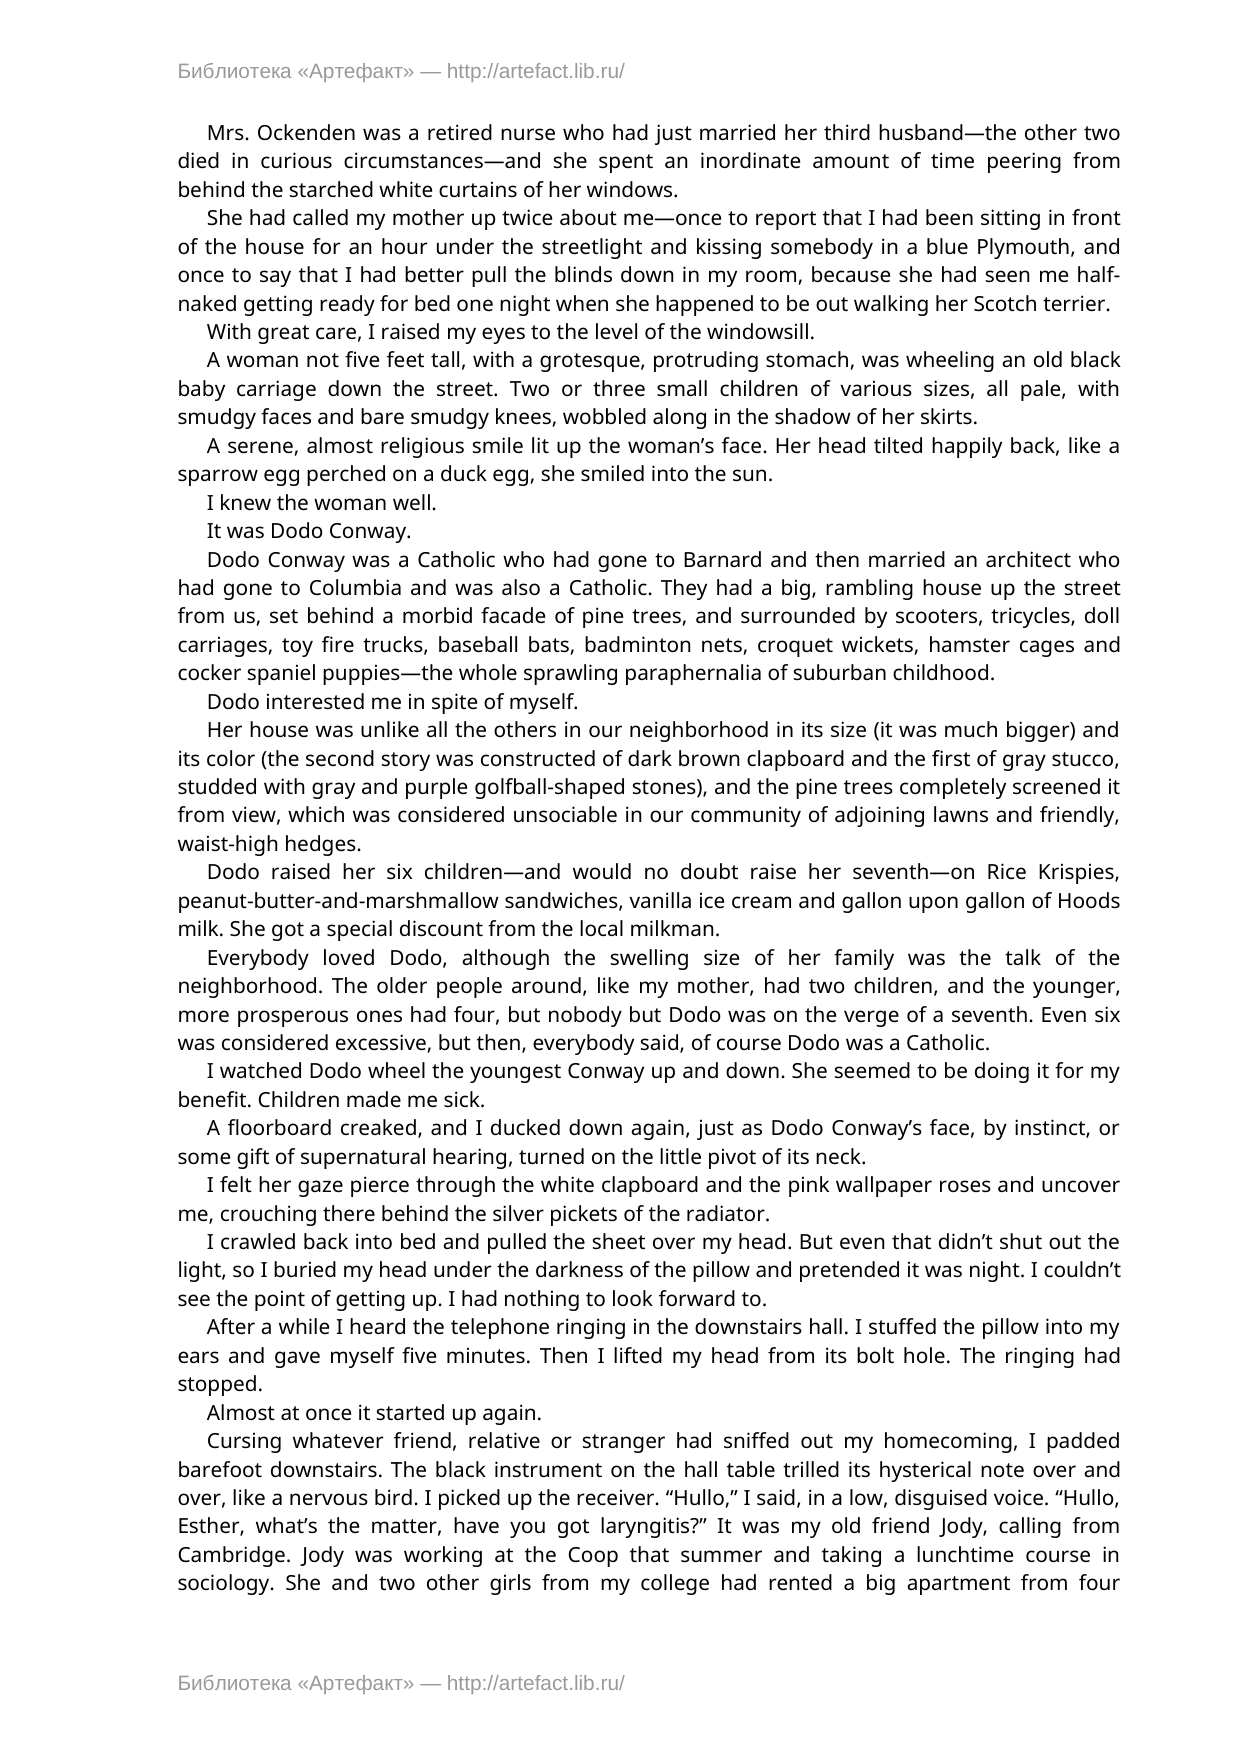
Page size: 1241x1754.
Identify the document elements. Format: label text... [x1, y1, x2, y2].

text With great care, I raised my eyes to the level of the windowsill. [177, 317, 1122, 346]
text Dodo Conway was a Catholic who had gone to Barnard and then married an architect who had gone to Columbia and was also a Catholic. They had a big, rambling house up the street from us, set behind a morbid facade of pine trees, and surrounded by scooters, tricycles, doll carriages, toy fire trucks, baseball bats, badminton nets, croquet wickets, hamster cages and cocker spaniel puppies—the whole sprawling paraphernalia of suburban childhood. [177, 545, 1122, 687]
text Her house was unlike all the others in our neighborhood in its size (it was much bigger) and its color (the second story was constructed of dark brown clapboard and the first of gray stucco, studded with gray and purple golfball-shaped stones), and the pine trees completely screened it from view, which was considered unsociable in our community of adjoining lawns and friendly, waist-high hedges. [177, 715, 1122, 857]
text After a while I heard the telephone ringing in the downstairs hall. I stuffed the pillow into my ears and gave myself five minutes. Then I lifted my head from its bolt hole. The ringing had stopped. [177, 1312, 1122, 1398]
text Dodo interested me in spite of myself. [177, 687, 1122, 715]
text A woman not five feet tall, with a grotesque, protruding stomach, was wheeling an old black baby carriage down the street. Two or three small children of various sizes, all pale, with smudgy faces and bare smudgy knees, wobbled along in the shadow of her skirts. [177, 346, 1122, 431]
text I crawled back into bed and pulled the sheet over my head. But even that didn’t shut out the light, so I buried my head under the darkness of the pillow and pretended it was night. I couldn’t see the point of getting up. I had nothing to look forward to. [177, 1227, 1122, 1312]
text She had called my mother up twice about me—once to report that I had been sitting in front of the house for an hour under the streetlight and kissing somebody in a blue Plymouth, and once to say that I had better pull the blinds down in my room, because she had seen me half-naked getting ready for bed one night when she happened to be out walking her Scotch terrier. [177, 203, 1122, 317]
text I felt her gaze pierce through the white clapboard and the pink wallpaper roses and uncover me, crouching there behind the silver pickets of the radiator. [177, 1170, 1122, 1227]
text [177, 1426, 1122, 1597]
text I knew the woman well. [177, 488, 1122, 516]
text Dodo raised her six children—and would no doubt raise her seventh—on Rice Krispies, peanut-butter-and-marshmallow sandwiches, vanilla ice cream and gallon upon gallon of Hoods milk. She got a special discount from the local milkman. [177, 857, 1122, 943]
text A floorboard creaked, and I ducked down again, just as Dodo Conway’s face, by instinct, or some gift of supernatural hearing, turned on the little pivot of its neck. [177, 1113, 1122, 1170]
text I watched Dodo wheel the youngest Conway up and down. She seemed to be doing it for my benefit. Children made me sick. [177, 1057, 1122, 1113]
text Almost at once it started up again. [177, 1398, 1122, 1426]
text A serene, almost religious smile lit up the woman’s face. Her head tilted happily back, like a sparrow egg perched on a duck egg, she smiled into the sun. [177, 431, 1122, 488]
text Everybody loved Dodo, although the swelling size of her family was the talk of the neighborhood. The older people around, like my mother, had two children, and the younger, more prosperous ones had four, but nobody but Dodo was on the verge of a seventh. Even six was considered excessive, but then, everybody said, of course Dodo was a Catholic. [177, 943, 1122, 1057]
text Mrs. Ockenden was a retired nurse who had just married her third husband—the other two died in curious circumstances—and she spent an inordinate amount of time peering from behind the starched white curtains of her windows. [177, 118, 1122, 203]
text It was Dodo Conway. [177, 516, 1122, 545]
